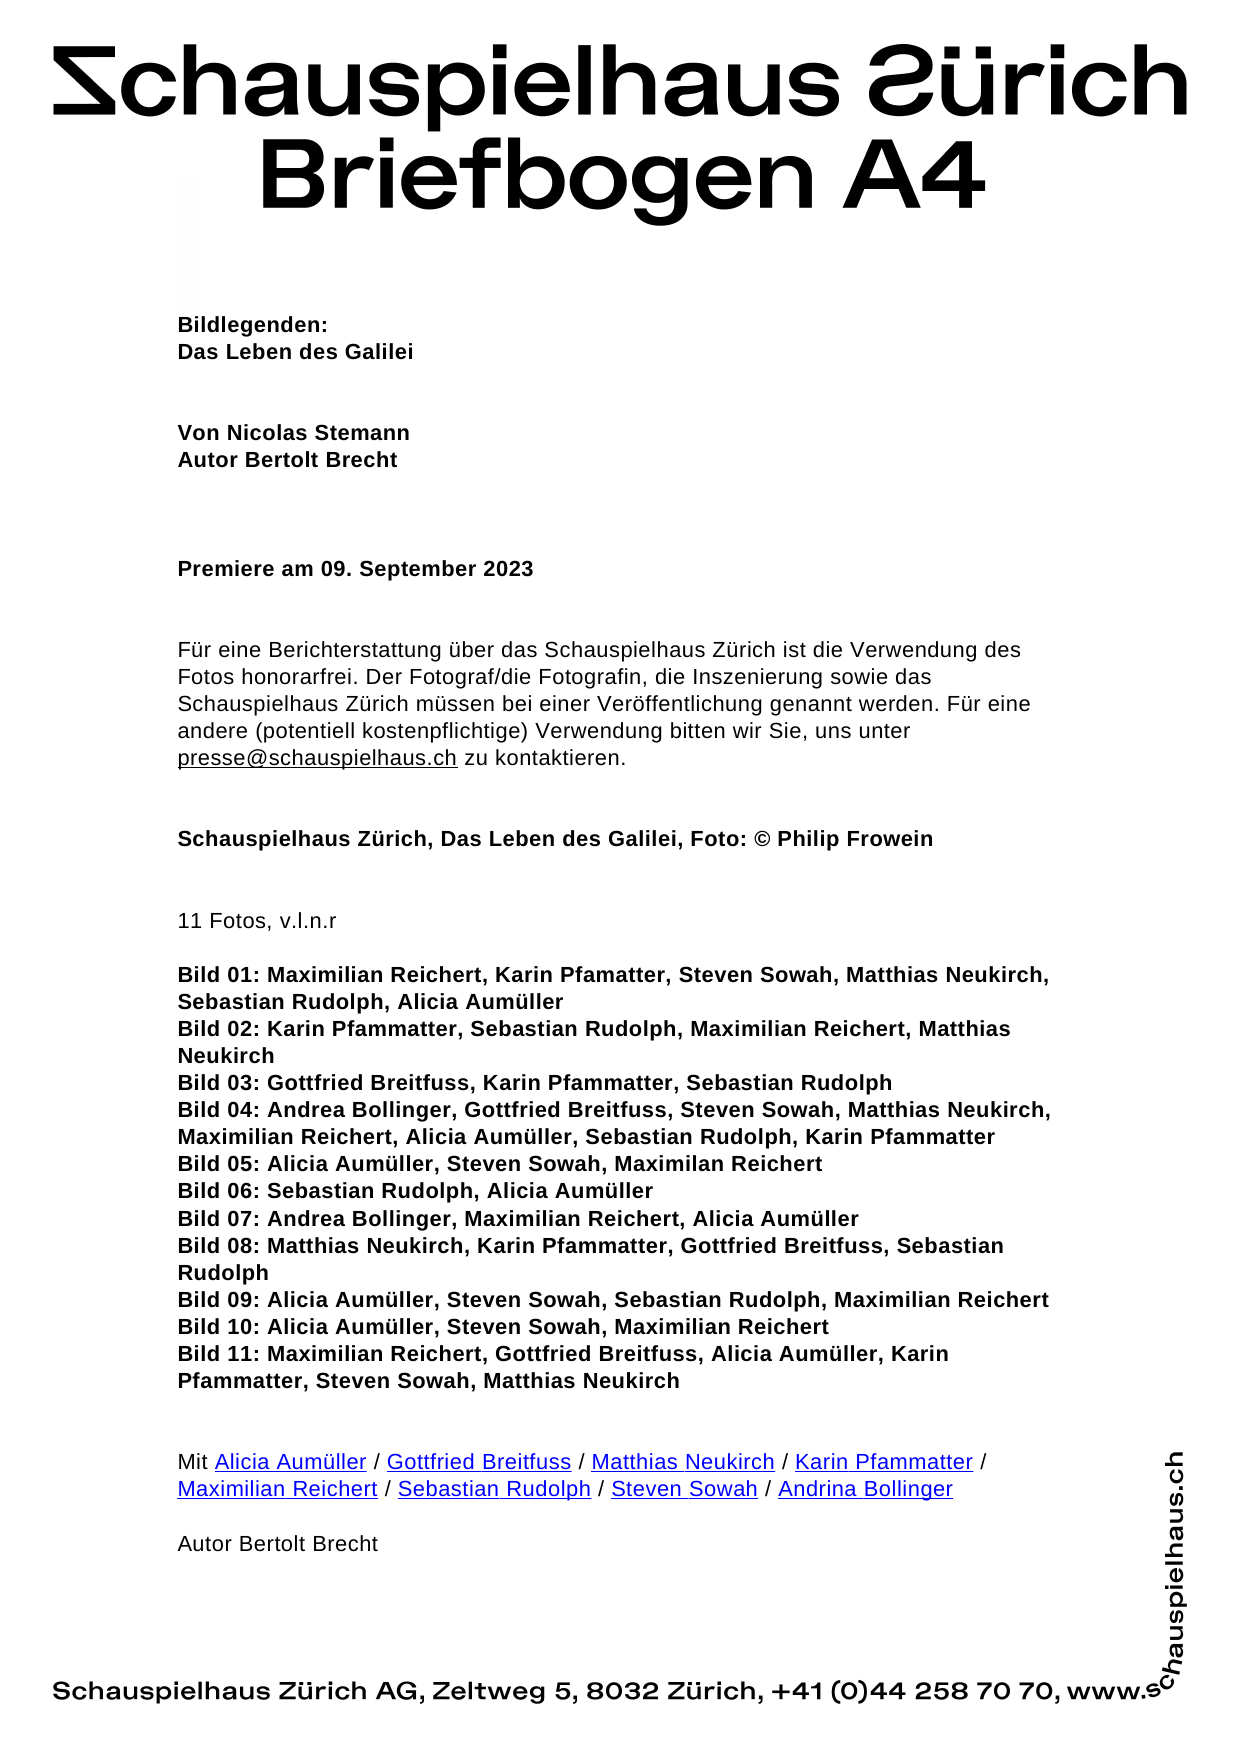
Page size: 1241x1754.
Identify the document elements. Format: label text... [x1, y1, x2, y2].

text Bild 06: Sebastian Rudolph, Alicia Aumüller [177, 1177, 1063, 1204]
text Bild 11: Maximilian Reichert, Gottfried Breitfuss, Alicia Aumüller, Karin Pfammatter, Steven Sowah, Matthias Neukirch [177, 1340, 1063, 1394]
text Premiere am 09. September 2023 [177, 473, 1063, 581]
text Von Nicolas Stemann [177, 419, 1063, 446]
picture [53, 1452, 1187, 1704]
text Bild 04: Andrea Bollinger, Gottfried Breitfuss, Steven Sowah, Matthias Neukirch, Maximilian Reichert, Alicia Aumüller, Sebastian Rudolph, Karin Pfammatter [177, 1096, 1063, 1150]
text Bild 10: Alicia Aumüller, Steven Sowah, Maximilian Reichert [177, 1313, 1063, 1340]
text Bild 07: Andrea Bollinger, Maximilian Reichert, Alicia Aumüller [177, 1204, 1063, 1231]
text Das Leben des Galilei [177, 338, 1063, 365]
text Mit Alicia Aumüller / Gottfried Breitfuss / Matthias Neukirch / Karin Pfammatter / Maximilian Reichert / Sebastian Rudolph / Steven Sowah / Andrina Bollinger [177, 1448, 1063, 1502]
text Autor Bertolt Brecht [177, 1529, 1063, 1556]
picture [53, 44, 1187, 311]
text Bild 01: Maximilian Reichert, Karin Pfamatter, Steven Sowah, Matthias Neukirch, Sebastian Rudolph, Alicia Aumüller [177, 961, 1063, 1015]
text Bild 02: Karin Pfammatter, Sebastian Rudolph, Maximilian Reichert, Matthias Neukirch [177, 1015, 1063, 1069]
text Autor Bertolt Brecht [177, 446, 1063, 473]
text Bild 05: Alicia Aumüller, Steven Sowah, Maximilan Reichert [177, 1150, 1063, 1177]
text Bild 03: Gottfried Breitfuss, Karin Pfammatter, Sebastian Rudolph [177, 1069, 1063, 1096]
text Bildlegenden: [177, 311, 1063, 338]
text Bild 09: Alicia Aumüller, Steven Sowah, Sebastian Rudolph, Maximilian Reichert [177, 1286, 1063, 1313]
text Bild 08: Matthias Neukirch, Karin Pfammatter, Gottfried Breitfuss, Sebastian Rudolph [177, 1231, 1063, 1286]
text Schauspielhaus Zürich, Das Leben des Galilei, Foto: © Philip Frowein [177, 825, 1063, 879]
text Für eine Berichterstattung über das Schauspielhaus Zürich ist die Verwendung des Fotos honorarfrei. Der Fotograf/die Fotografin, die Inszenierung sowie das Schauspielhaus Zürich müssen bei einer Veröffentlichung genannt werden. Für eine andere (potentiell kostenpflichtige) Verwendung bitten wir Sie, uns unter presse@schauspielhaus.ch zu kontaktieren. [177, 608, 1063, 771]
text 11 Fotos, v.l.n.r [177, 879, 1063, 933]
